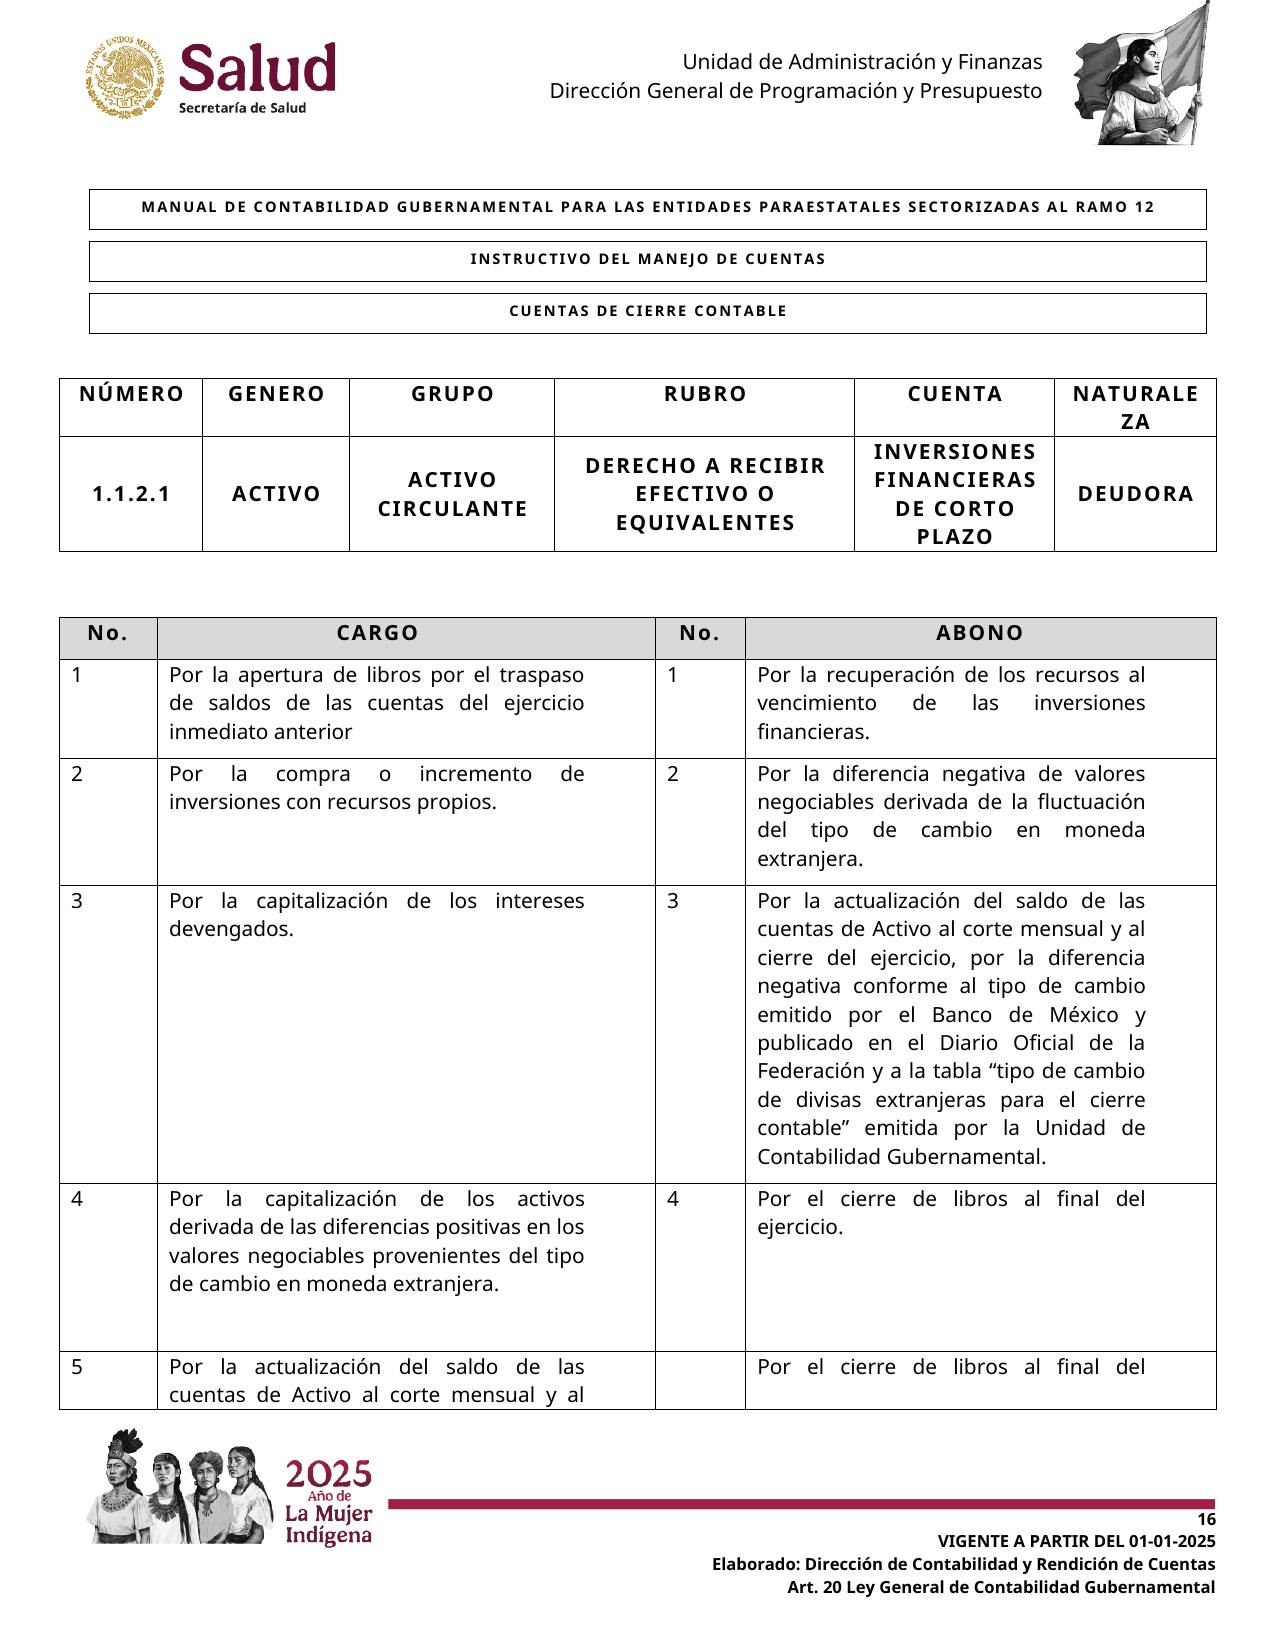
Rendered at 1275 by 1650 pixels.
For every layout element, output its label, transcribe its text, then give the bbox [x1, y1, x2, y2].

table_header No. [60, 618, 157, 659]
table_cell 4 [656, 1184, 745, 1351]
table_cell Por la recuperación de los recursos al vencimiento de las inversiones financieras. [746, 660, 1216, 758]
table_cell 5 [60, 1352, 157, 1409]
table_cell Por la diferencia negativa de valores negociables derivada de la fluctuación del tipo de cambio en moneda extranjera. [746, 759, 1216, 885]
table_header GRUPO [350, 379, 554, 436]
table_cell 2 [60, 759, 157, 885]
table_cell Por la actualización del saldo de las cuentas de Activo al corte mensual y al cierre del ejercicio, por la diferencia negativa conforme al tipo de cambio emitido por el Banco de México y publicado en el Diario Oficial de la Federación y a la tabla “tipo de cambio de divisas extranjeras para el cierre contable” emitida por la Unidad de Contabilidad Gubernamental. [746, 886, 1216, 1183]
table_header RUBRO [555, 379, 854, 436]
table_cell Por la compra o incremento de inversiones con recursos propios. [158, 759, 655, 885]
table_cell 3 [60, 886, 157, 1183]
table_cell 4 [60, 1184, 157, 1351]
table_header ABONO [746, 618, 1216, 659]
table_cell 3 [656, 886, 745, 1183]
table_cell ACTIVO [203, 437, 349, 551]
table_cell Por el cierre de libros al final del ejercicio. [746, 1184, 1216, 1351]
table_cell Por la apertura de libros por el traspaso de saldos de las cuentas del ejercicio inmediato anterior [158, 660, 655, 758]
table_header CUENTA [855, 379, 1054, 436]
picture [9, 0, 1275, 1648]
table_cell DEUDORA [1055, 437, 1216, 551]
table_cell Por la capitalización de los activos derivada de las diferencias positivas en los valores negociables provenientes del tipo de cambio en moneda extranjera. [158, 1184, 655, 1351]
table_cell 1.1.2.1 [60, 437, 202, 551]
table_cell 2 [656, 759, 745, 885]
table_cell 1 [60, 660, 157, 758]
table_cell DERECHO A RECIBIR EFECTIVO O EQUIVALENTES [555, 437, 854, 551]
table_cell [158, 1352, 655, 1409]
table_header NATURALEZA [1055, 379, 1216, 436]
table_header NÚMERO [60, 379, 202, 436]
table_header CARGO [158, 618, 655, 659]
table_cell ACTIVO CIRCULANTE [350, 437, 554, 551]
table_cell [656, 1352, 745, 1409]
table_cell INVERSIONES FINANCIERAS DE CORTO PLAZO [855, 437, 1054, 551]
table_header GENERO [203, 379, 349, 436]
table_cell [746, 1352, 1216, 1409]
table_cell Por la capitalización de los intereses devengados. [158, 886, 655, 1183]
table_header No. [656, 618, 745, 659]
table_cell 1 [656, 660, 745, 758]
